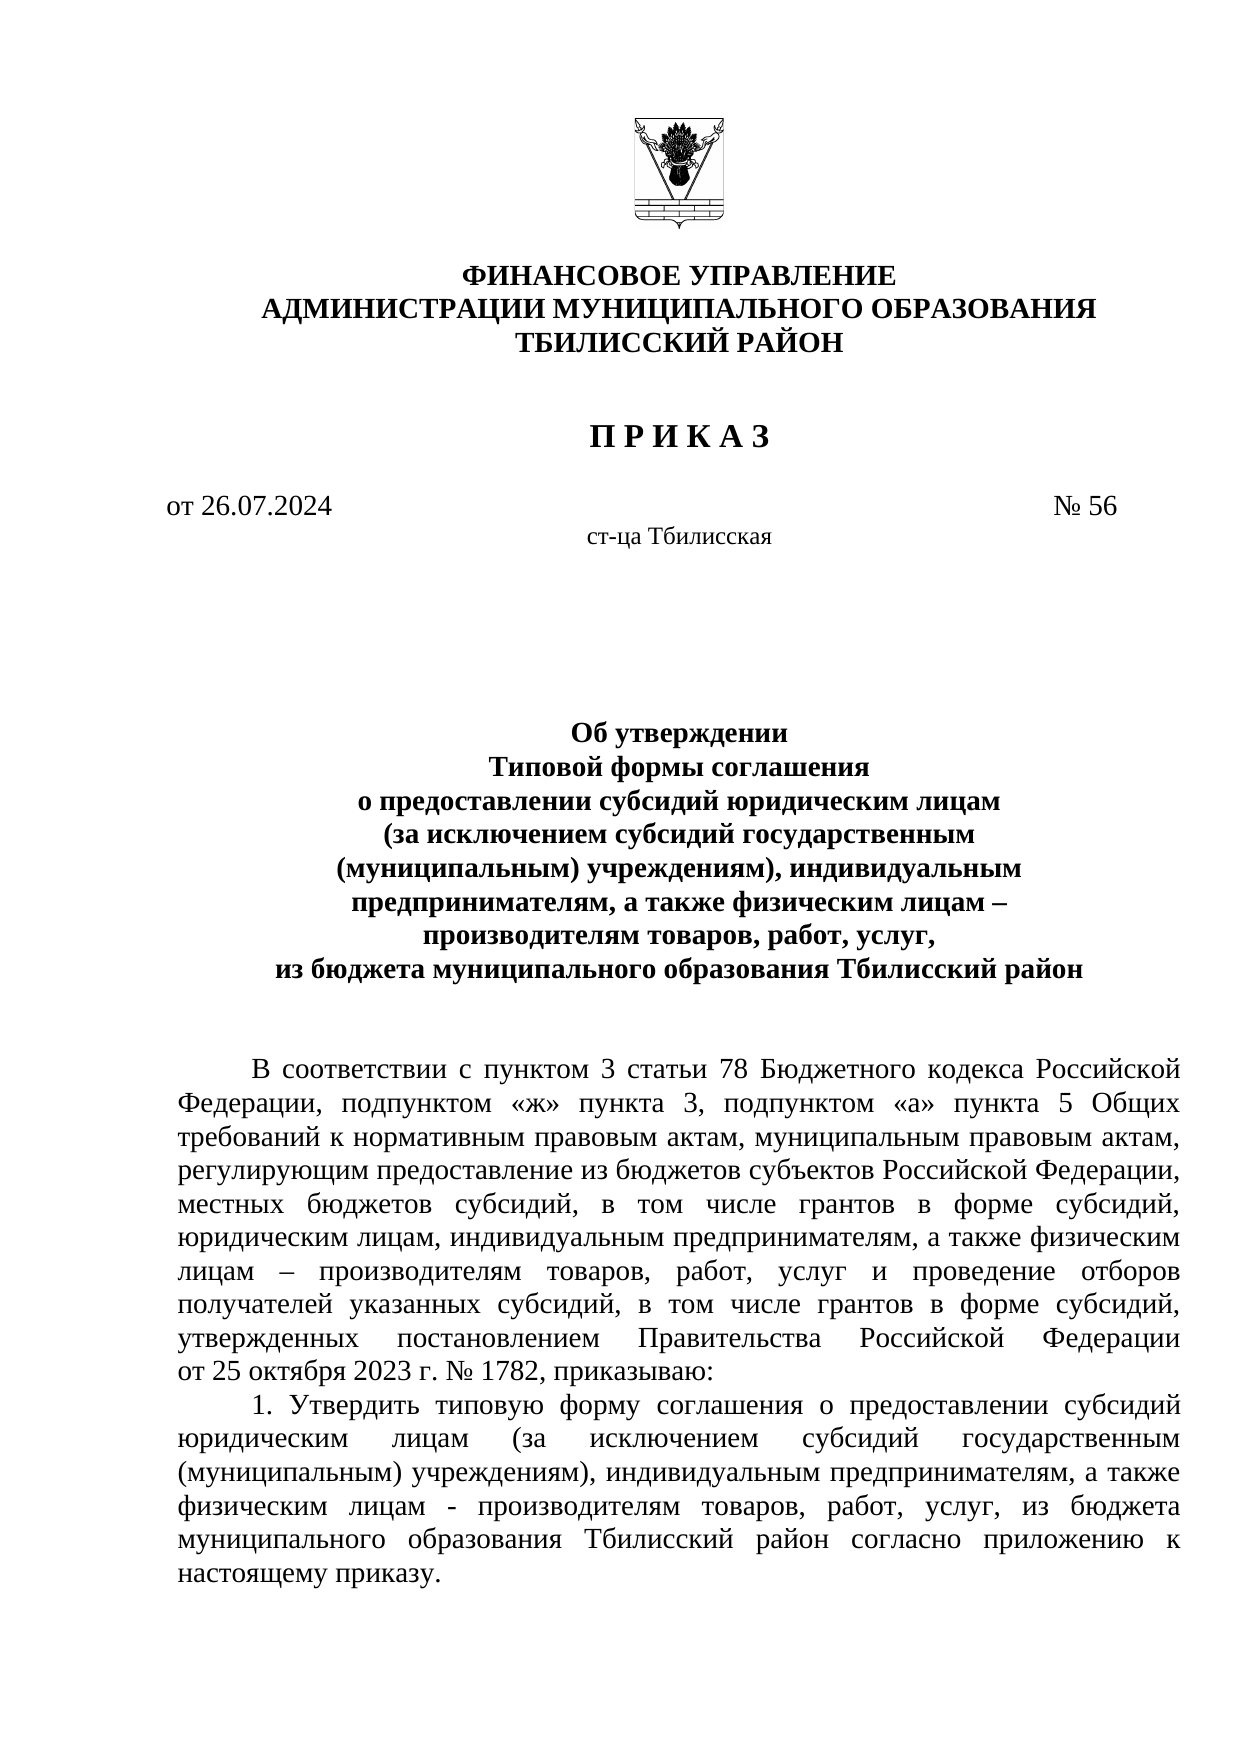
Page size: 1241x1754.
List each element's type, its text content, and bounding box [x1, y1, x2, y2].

text Об утверждении [177, 716, 1181, 749]
table_header от 26.07.2024 [155, 488, 668, 521]
text ТБИЛИССКИЙ РАЙОН [177, 325, 1181, 358]
text АДМИНИСТРАЦИИ МУНИЦИПАЛЬНОГО ОБРАЗОВАНИЯ [177, 291, 1181, 325]
text предпринимателям, а также физическим лицам – [177, 884, 1181, 917]
table_header № 56 [668, 488, 1181, 521]
text (за исключением субсидий государственным [177, 816, 1181, 850]
text П Р И К А З [177, 416, 1181, 454]
text 1. Утвердить типовую форму соглашения о предоставлении субсидий юридическим лицам (за исключением субсидий государственным (муниципальным) учреждениям), индивидуальным предпринимателям, а также физическим лицам - производителям товаров, работ, услуг, из бюджета муниципального образования Тбилисский район согласно приложению к настоящему приказу. [177, 1387, 1181, 1588]
text В соответствии с пунктом 3 статьи 78 Бюджетного кодекса Российской Федерации, подпунктом «ж» пункта 3, подпунктом «а» пункта 5 Общих требований к нормативным правовым актам, муниципальным правовым актам, регулирующим предоставление из бюджетов субъектов Российской Федерации, местных бюджетов субсидий, в том числе грантов в форме субсидий, юридическим лицам, индивидуальным предпринимателям, а также физическим лицам – производителям товаров, работ, услуг и проведение отборов получателей указанных субсидий, в том числе грантов в форме субсидий, утвержденных постановлением Правительства Российской Федерации от 25 октября 2023 г. № 1782, приказываю: [177, 1052, 1181, 1387]
text ст-ца Тбилисская [177, 521, 1181, 550]
text Типовой формы соглашения [177, 749, 1181, 783]
picture [634, 118, 724, 229]
text производителям товаров, работ, услуг, [177, 917, 1181, 951]
text (муниципальным) учреждениям), индивидуальным [177, 850, 1181, 883]
text из бюджета муниципального образования Тбилисский район [177, 951, 1181, 984]
text ФИНАНСОВОЕ УПРАВЛЕНИЕ [177, 258, 1181, 291]
text о предоставлении субсидий юридическим лицам [177, 783, 1181, 816]
